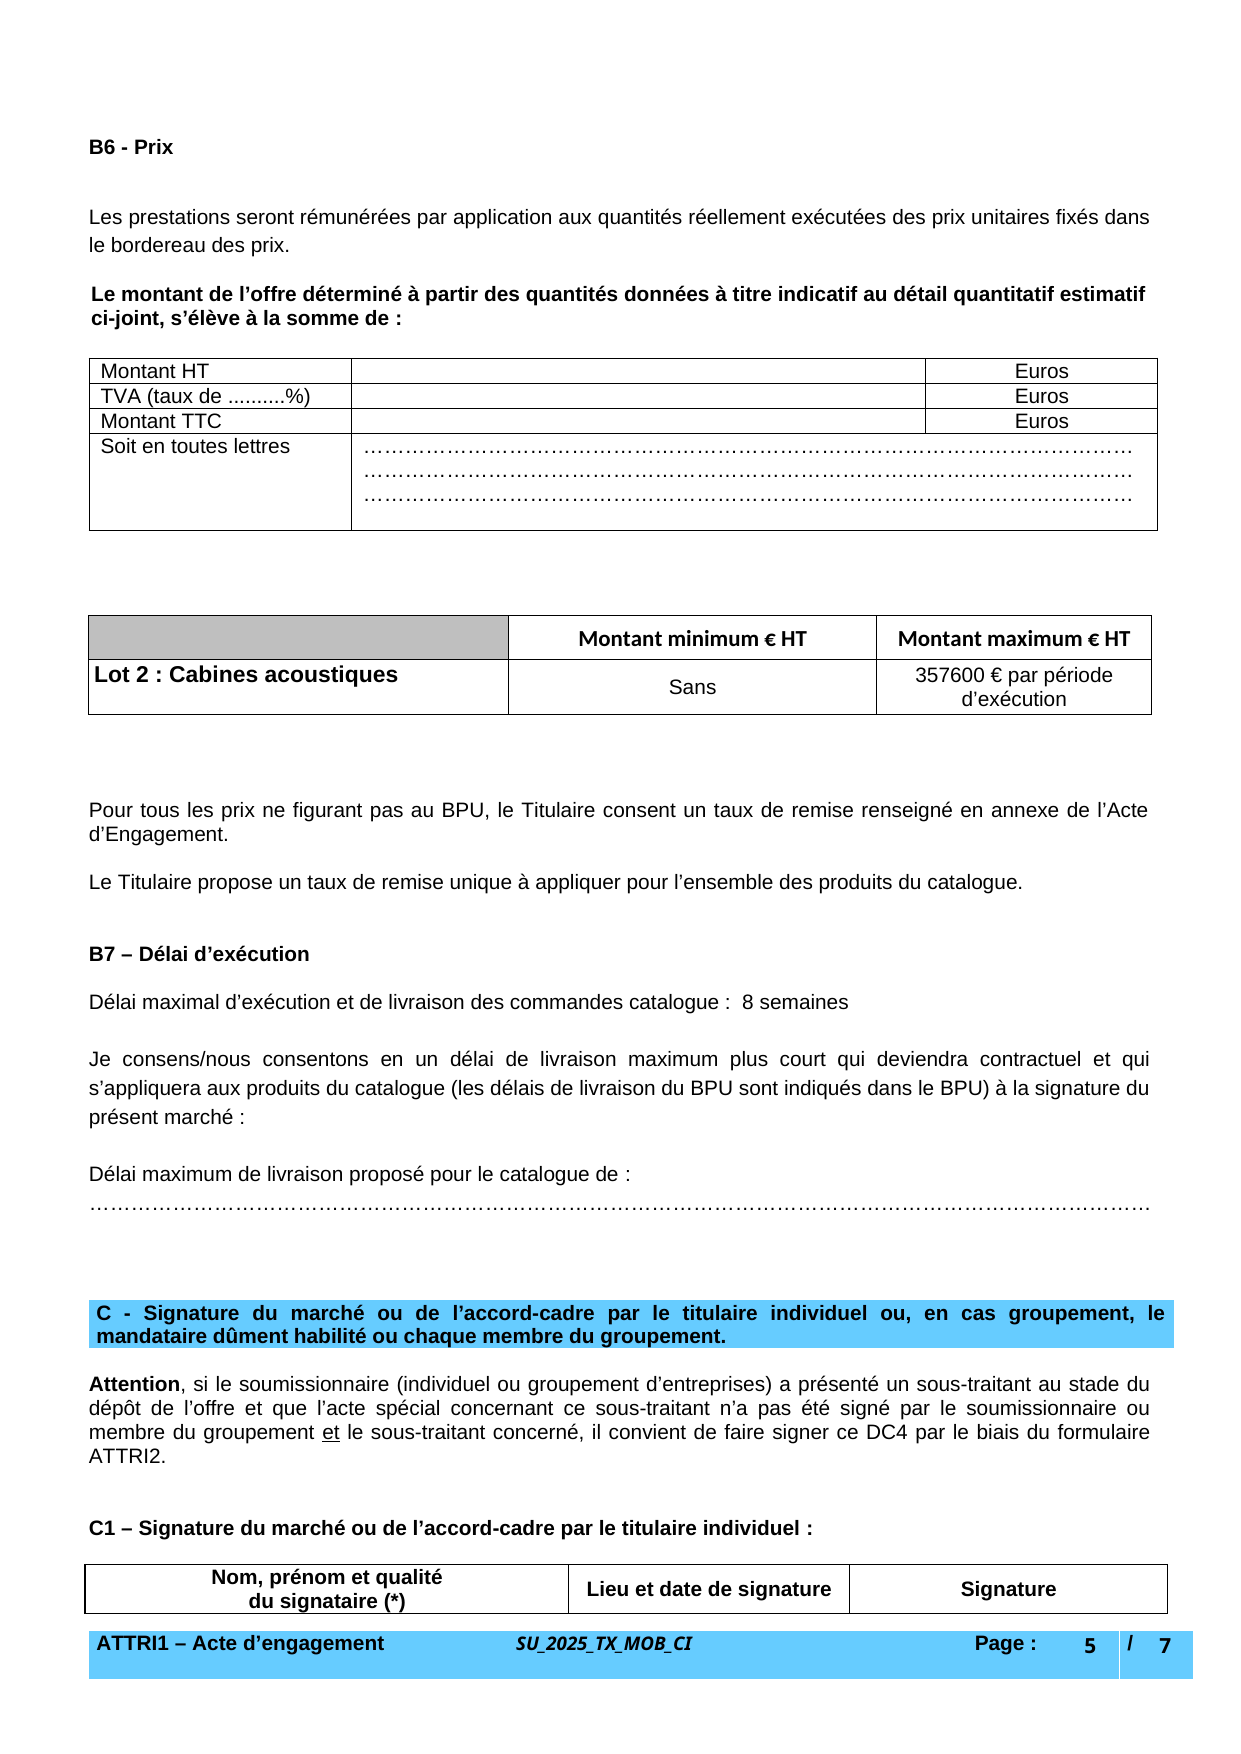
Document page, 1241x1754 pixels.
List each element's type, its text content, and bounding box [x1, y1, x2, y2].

text Délai maximal d’exécution et de livraison des commandes catalogue : 8 semaines [89, 989, 1152, 1013]
table_cell Euros [926, 384, 1157, 408]
table_header [352, 359, 925, 383]
table_cell Montant TTC [90, 409, 351, 433]
table_cell 357600 € par période d’exécution [877, 660, 1151, 714]
table_header Montant HT [90, 359, 351, 383]
table_cell TVA (taux de ..........%) [90, 384, 351, 408]
table_cell Soit en toutes lettres [90, 434, 351, 529]
table_header Lieu et date de signature [569, 1565, 849, 1613]
table_header [89, 616, 508, 659]
table_header Nom, prénom et qualité du signataire (*) [86, 1565, 568, 1613]
text Attention, si le soumissionnaire (individuel ou groupement d’entreprises) a présenté un sous-traitant au stade du dépôt de l’offre et que l’acte spécial concernant ce sous-traitant n’a pas été signé par le soumissionnaire ou membre du groupement et le sous-traitant concerné, il convient de faire signer ce DC4 par le biais du formulaire ATTRI2. [89, 1372, 1152, 1468]
table_cell Lot 2 : Cabines acoustiques [89, 660, 508, 714]
subtitle B7 – Délai d’exécution [89, 942, 1152, 966]
table_cell Euros [926, 409, 1157, 433]
text ……………………………………………………………………………………………………………………………………… [89, 1191, 1152, 1215]
text Le montant de l’offre déterminé à partir des quantités données à titre indicatif au détail quantitatif estimatif ci-joint, s’élève à la somme de : [91, 282, 1149, 329]
text Pour tous les prix ne figurant pas au BPU, le Titulaire consent un taux de remise renseigné en annexe de l’Acte d’Engagement. [89, 798, 1152, 846]
text Je consens/nous consentons en un délai de livraison maximum plus court qui deviendra contractuel et qui s’appliquera aux produits du catalogue (les délais de livraison du BPU sont indiqués dans le BPU) à la signature du présent marché : [89, 1047, 1152, 1128]
table_cell ………………………………………………………………………………………………… ………………………………………………………………………………………………… ………………………………………………………………………………………………… [352, 434, 1157, 529]
table_cell [352, 384, 925, 408]
table_header Montant maximum € HT [877, 616, 1151, 659]
table_header C - Signature du marché ou de l’accord-cadre par le titulaire individuel ou, en cas groupement, le mandataire dûment habilité ou chaque membre du groupement. [89, 1300, 1174, 1348]
text Les prestations seront rémunérées par application aux quantités réellement exécutées des prix unitaires fixés dans le bordereau des prix. [89, 202, 1152, 258]
text Le Titulaire propose un taux de remise unique à appliquer pour l’ensemble des produits du catalogue. [89, 870, 1152, 894]
text Délai maximum de livraison proposé pour le catalogue de : [89, 1162, 1152, 1186]
table_header Signature [850, 1565, 1167, 1613]
table_cell Sans [509, 660, 876, 714]
text C1 – Signature du marché ou de l’accord-cadre par le titulaire individuel : [89, 1516, 1152, 1540]
subtitle B6 - Prix [89, 135, 1152, 159]
table_header Montant minimum € HT [509, 616, 876, 659]
table_header Euros [926, 359, 1157, 383]
table_cell [352, 409, 925, 433]
